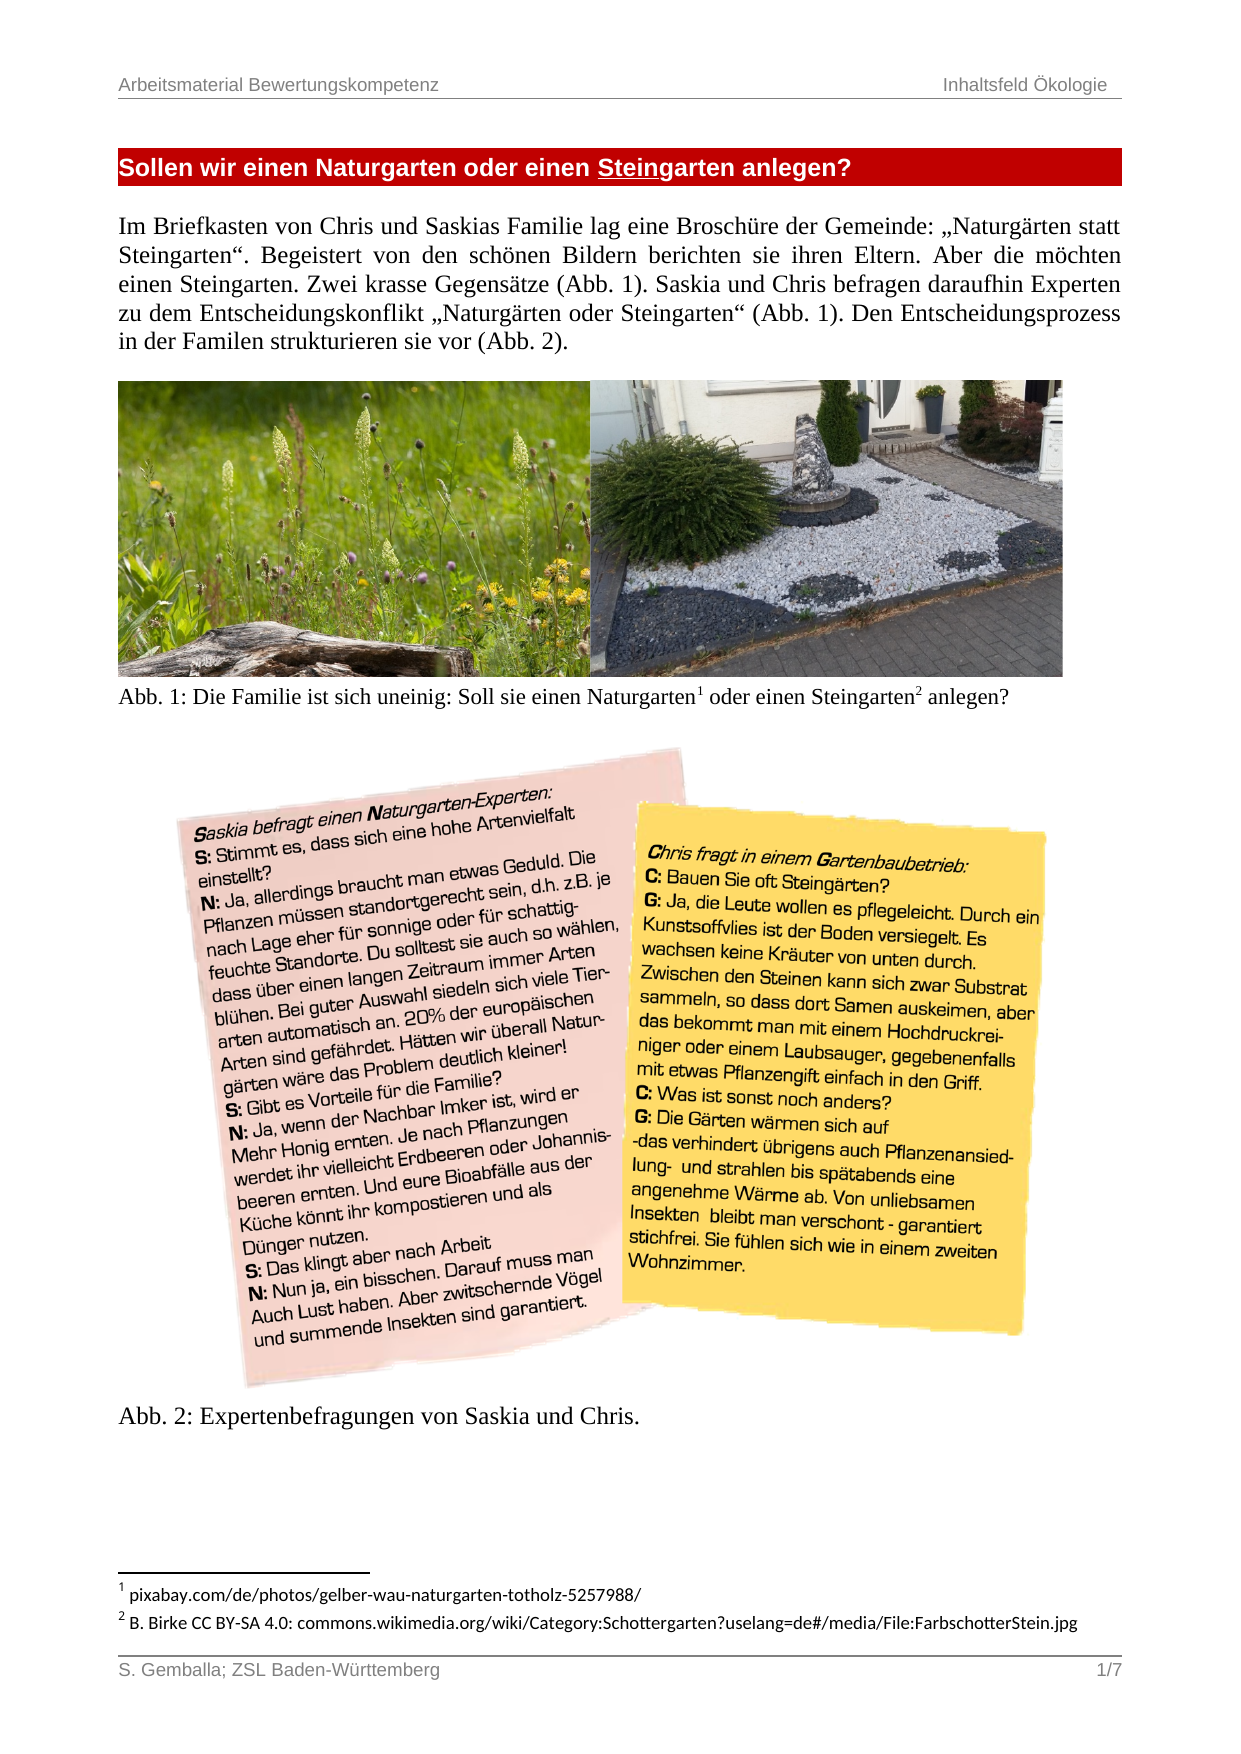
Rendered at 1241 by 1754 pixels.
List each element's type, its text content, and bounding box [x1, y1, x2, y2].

text Im Briefkasten von Chris und Saskias Familie lag eine Broschüre der Gemeinde: „Naturgärten statt Steingarten“. Begeistert von den schönen Bildern berichten sie ihren Eltern. Aber die möchten einen Steingarten. Zwei krasse Gegensätze (Abb. 1). Saskia und Chris befragen daraufhin Experten zu dem Entscheidungskonflikt „Naturgärten oder Steingarten“ (Abb. 1). Den Entscheidungsprozess in der Familen strukturieren sie vor (Abb. 2). [118, 211, 1122, 355]
picture [118, 380, 1063, 677]
text Sollen wir einen Naturgarten oder einen Steingarten anlegen? [118, 152, 1122, 181]
text Abb. 1: Die Familie ist sich uneinig: Soll sie einen Naturgarten oder einen Steingarten anlegen? [118, 683, 1122, 709]
text Abb. 2: Expertenbefragungen von Saskia und Chris. [118, 1401, 1122, 1429]
picture [118, 747, 1122, 1395]
